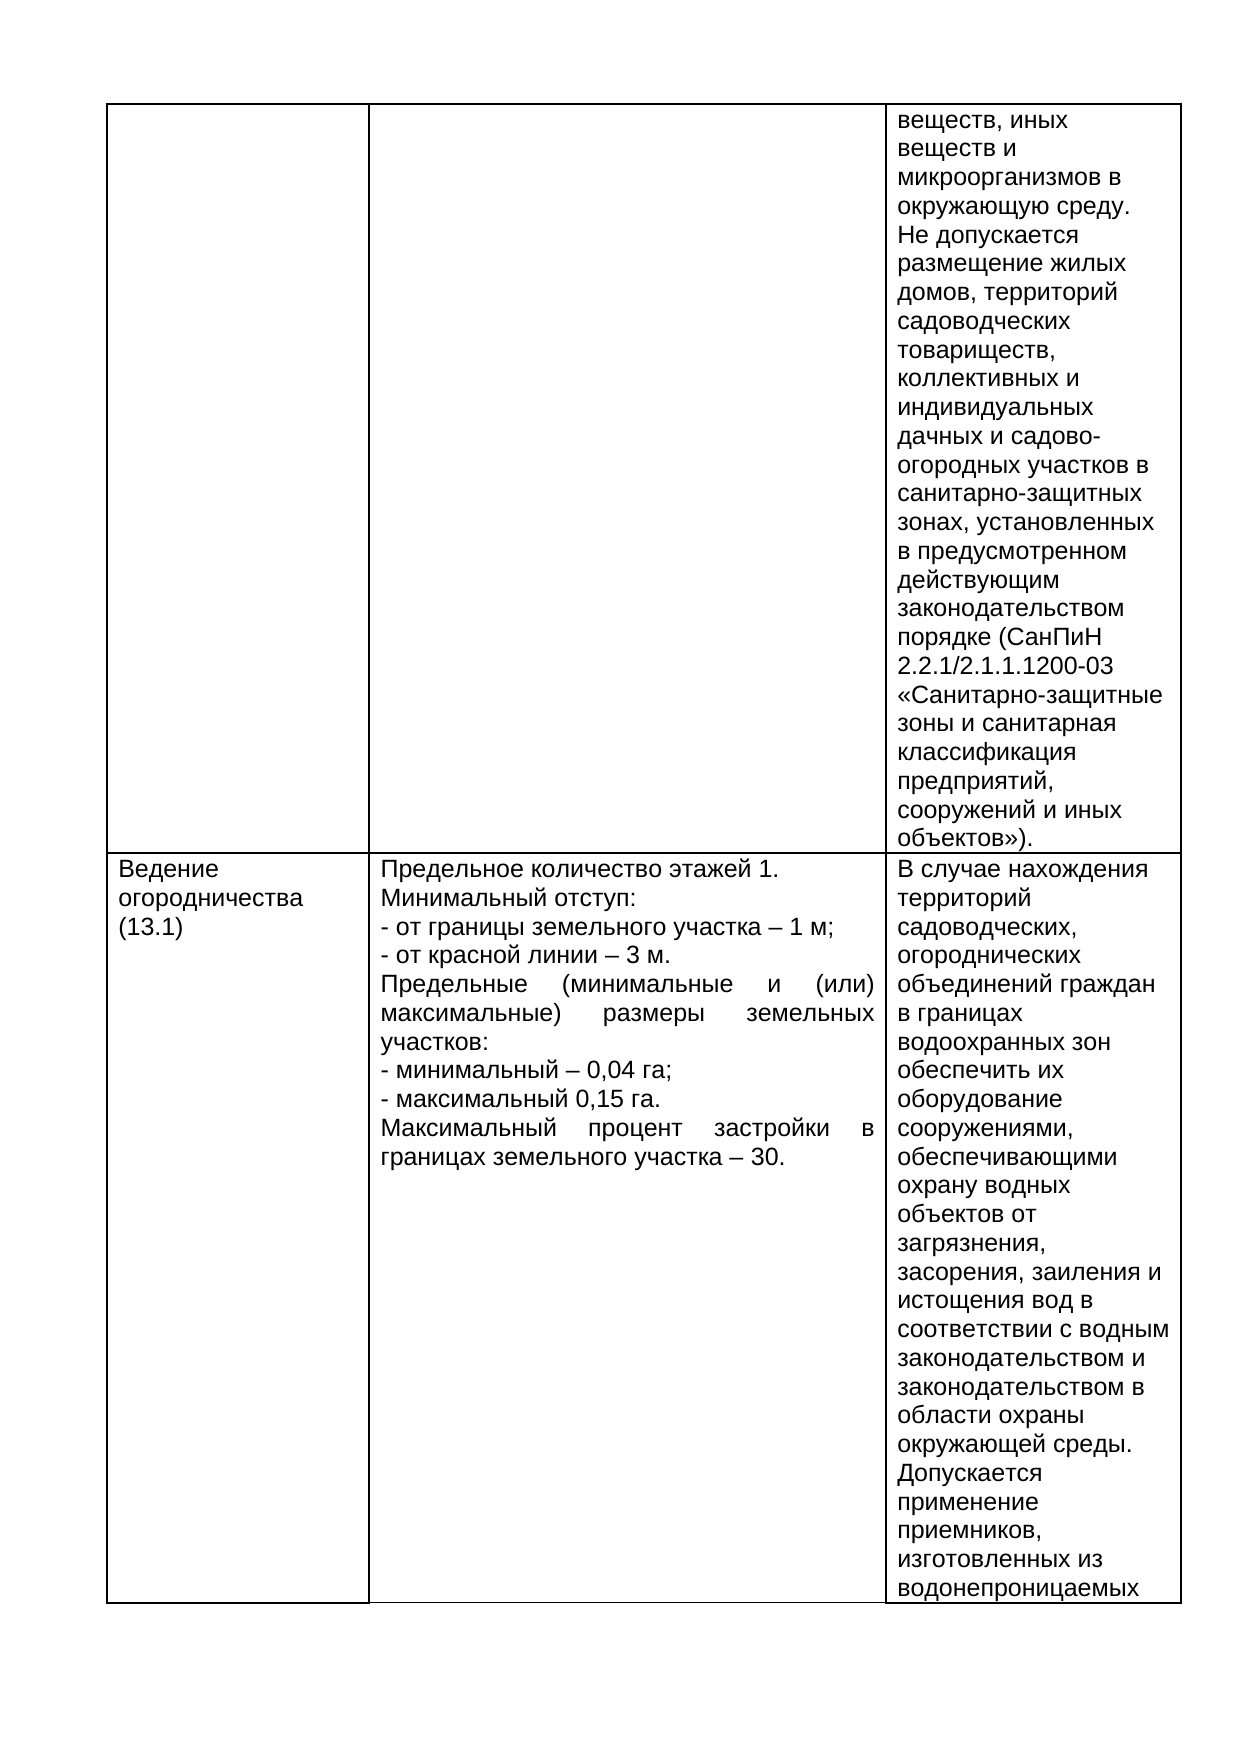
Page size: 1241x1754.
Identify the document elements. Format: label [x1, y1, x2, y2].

table_cell [370, 105, 885, 852]
table_cell [108, 854, 368, 1602]
table_cell [887, 105, 1180, 852]
table_cell [370, 854, 885, 1602]
table_cell [887, 854, 1180, 1602]
table_cell [108, 105, 368, 852]
